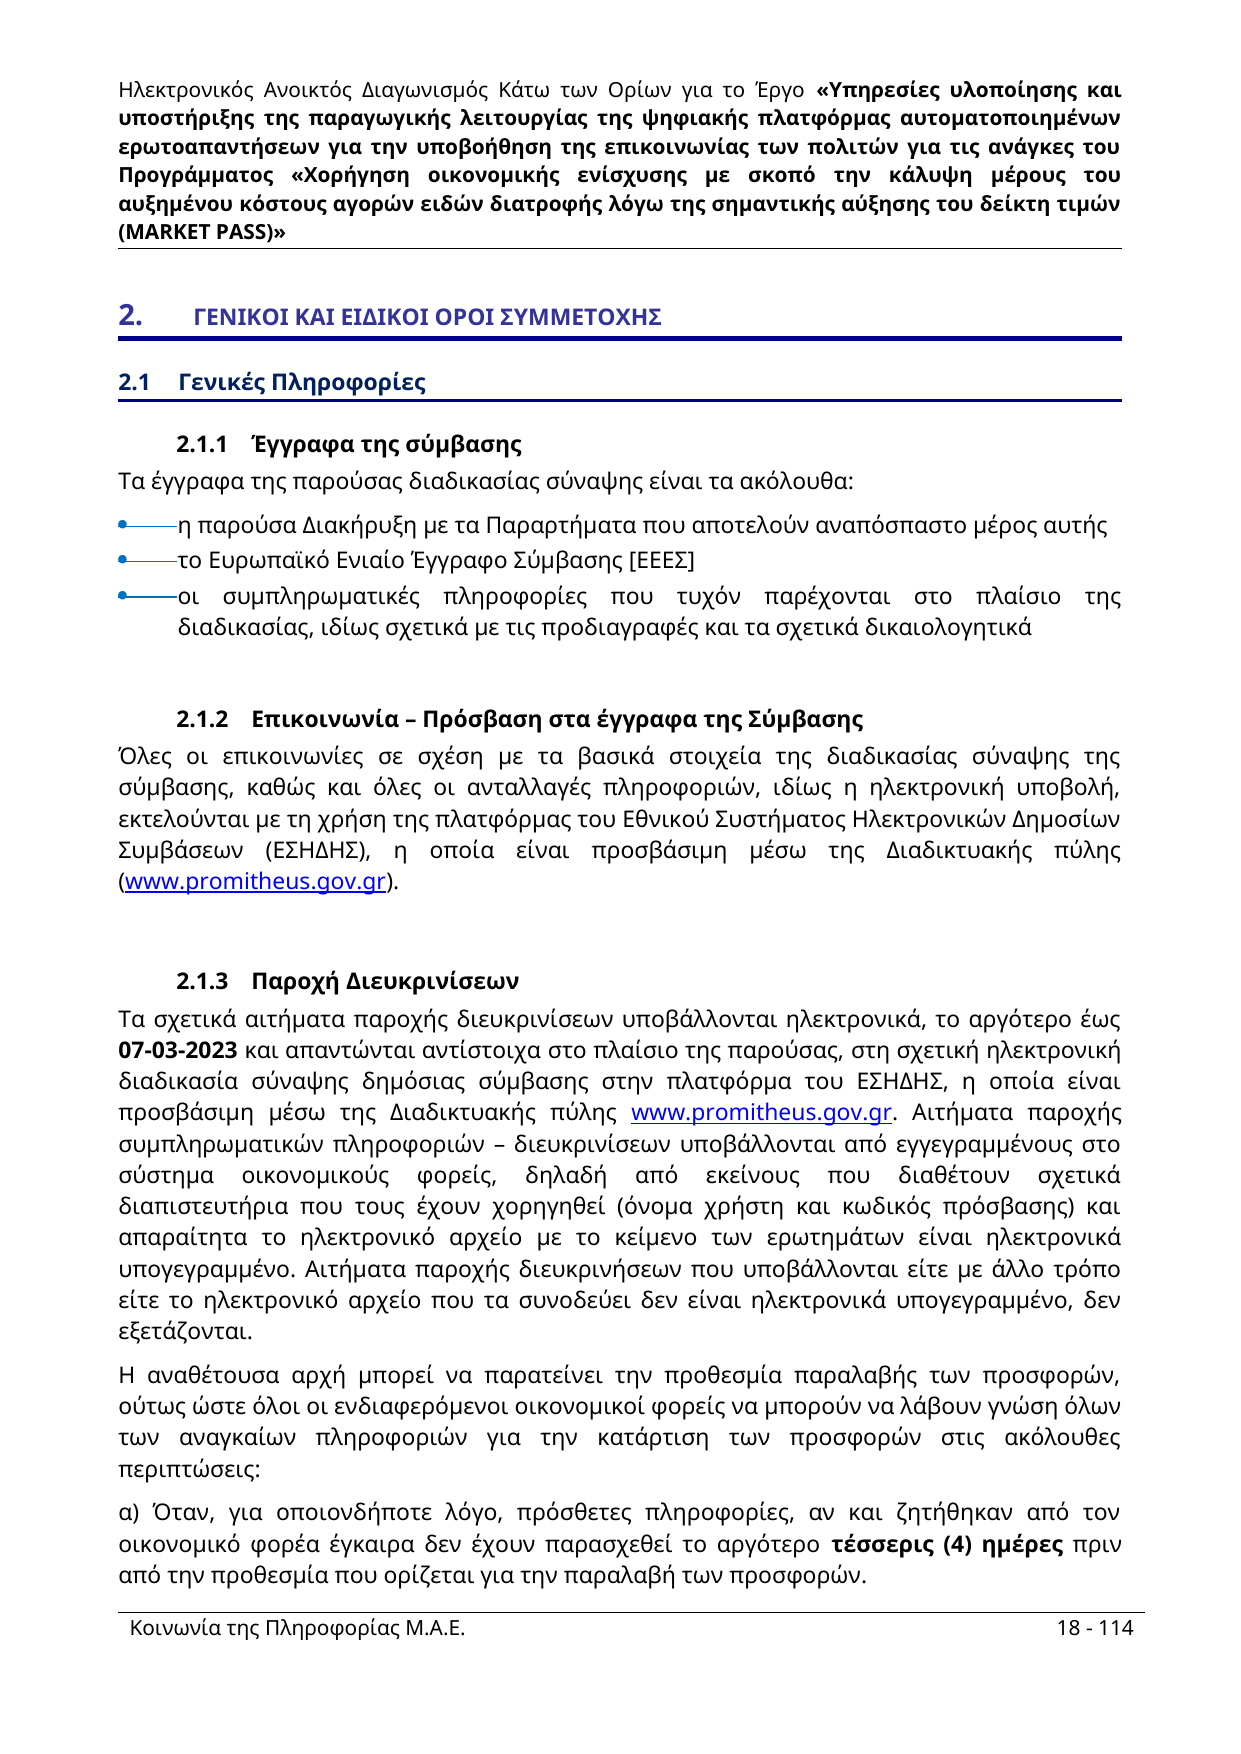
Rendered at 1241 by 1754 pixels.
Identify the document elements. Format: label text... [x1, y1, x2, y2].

text Τα σχετικά αιτήματα παροχής διευκρινίσεων υποβάλλονται ηλεκτρονικά, το αργότερο έως 07-03-2023 και απαντώνται αντίστοιχα στο πλαίσιο της παρούσας, στη σχετική ηλεκτρονική διαδικασία σύναψης δημόσιας σύμβασης στην πλατφόρμα του ΕΣΗΔΗΣ, η οποία είναι προσβάσιμη μέσω της Διαδικτυακής πύλης www.promitheus.gov.gr. Αιτήματα παροχής συμπληρωματικών πληροφοριών – διευκρινίσεων υποβάλλονται από εγγεγραμμένους στο σύστημα οικονομικούς φορείς, δηλαδή από εκείνους που διαθέτουν σχετικά διαπιστευτήρια που τους έχουν χορηγηθεί (όνομα χρήστη και κωδικός πρόσβασης) και απαραίτητα το ηλεκτρονικό αρχείο με το κείμενο των ερωτημάτων είναι ηλεκτρονικά υπογεγραμμένο. Αιτήματα παροχής διευκρινήσεων που υποβάλλονται είτε με άλλο τρόπο είτε το ηλεκτρονικό αρχείο που τα συνοδεύει δεν είναι ηλεκτρονικά υπογεγραμμένο, δεν εξετάζονται. [118, 1002, 1122, 1346]
subtitle Γενικές Πληροφορίες [118, 366, 1122, 399]
subtitle Επικοινωνία – Πρόσβαση στα έγγραφα της Σύμβασης [176, 702, 1122, 734]
list το Ευρωπαϊκό Ενιαίο Έγγραφο Σύμβασης [ΕΕΕΣ] [118, 544, 1122, 575]
list η παρούσα Διακήρυξη με τα Παραρτήματα που αποτελούν αναπόσπαστο μέρος αυτής [118, 509, 1122, 540]
text α) Όταν, για οποιονδήποτε λόγο, πρόσθετες πληροφορίες, αν και ζητήθηκαν από τον οικονομικό φορέα έγκαιρα δεν έχουν παρασχεθεί το αργότερο τέσσερις (4) ημέρες πριν από την προθεσμία που ορίζεται για την παραλαβή των προσφορών. [118, 1496, 1122, 1590]
subtitle Έγγραφα της σύμβασης [176, 427, 1122, 459]
subtitle ΓΕΝΙΚΟΙ ΚΑΙ ΕΙΔΙΚΟΙ ΟΡΟΙ ΣΥΜΜΕΤΟΧΗΣ [118, 294, 1122, 336]
text Η αναθέτουσα αρχή μπορεί να παρατείνει την προθεσμία παραλαβής των προσφορών, ούτως ώστε όλοι οι ενδιαφερόμενοι οικονομικοί φορείς να μπορούν να λάβουν γνώση όλων των αναγκαίων πληροφοριών για την κατάρτιση των προσφορών στις ακόλουθες περιπτώσεις: [118, 1359, 1122, 1484]
list οι συμπληρωματικές πληροφορίες που τυχόν παρέχονται στο πλαίσιο της διαδικασίας, ιδίως σχετικά με τις προδιαγραφές και τα σχετικά δικαιολογητικά [118, 579, 1122, 642]
text Τα έγγραφα της παρούσας διαδικασίας σύναψης είναι τα ακόλουθα: [118, 465, 1122, 496]
text Όλες οι επικοινωνίες σε σχέση με τα βασικά στοιχεία της διαδικασίας σύναψης της σύμβασης, καθώς και όλες οι ανταλλαγές πληροφοριών, ιδίως η ηλεκτρονική υποβολή, εκτελούνται με τη χρήση της πλατφόρμας του Εθνικού Συστήματος Ηλεκτρονικών Δημοσίων Συμβάσεων (ΕΣΗΔΗΣ), η οποία είναι προσβάσιμη μέσω της Διαδικτυακής πύλης (www.promitheus.gov.gr). [118, 740, 1122, 896]
subtitle Παροχή Διευκρινίσεων [176, 965, 1122, 996]
